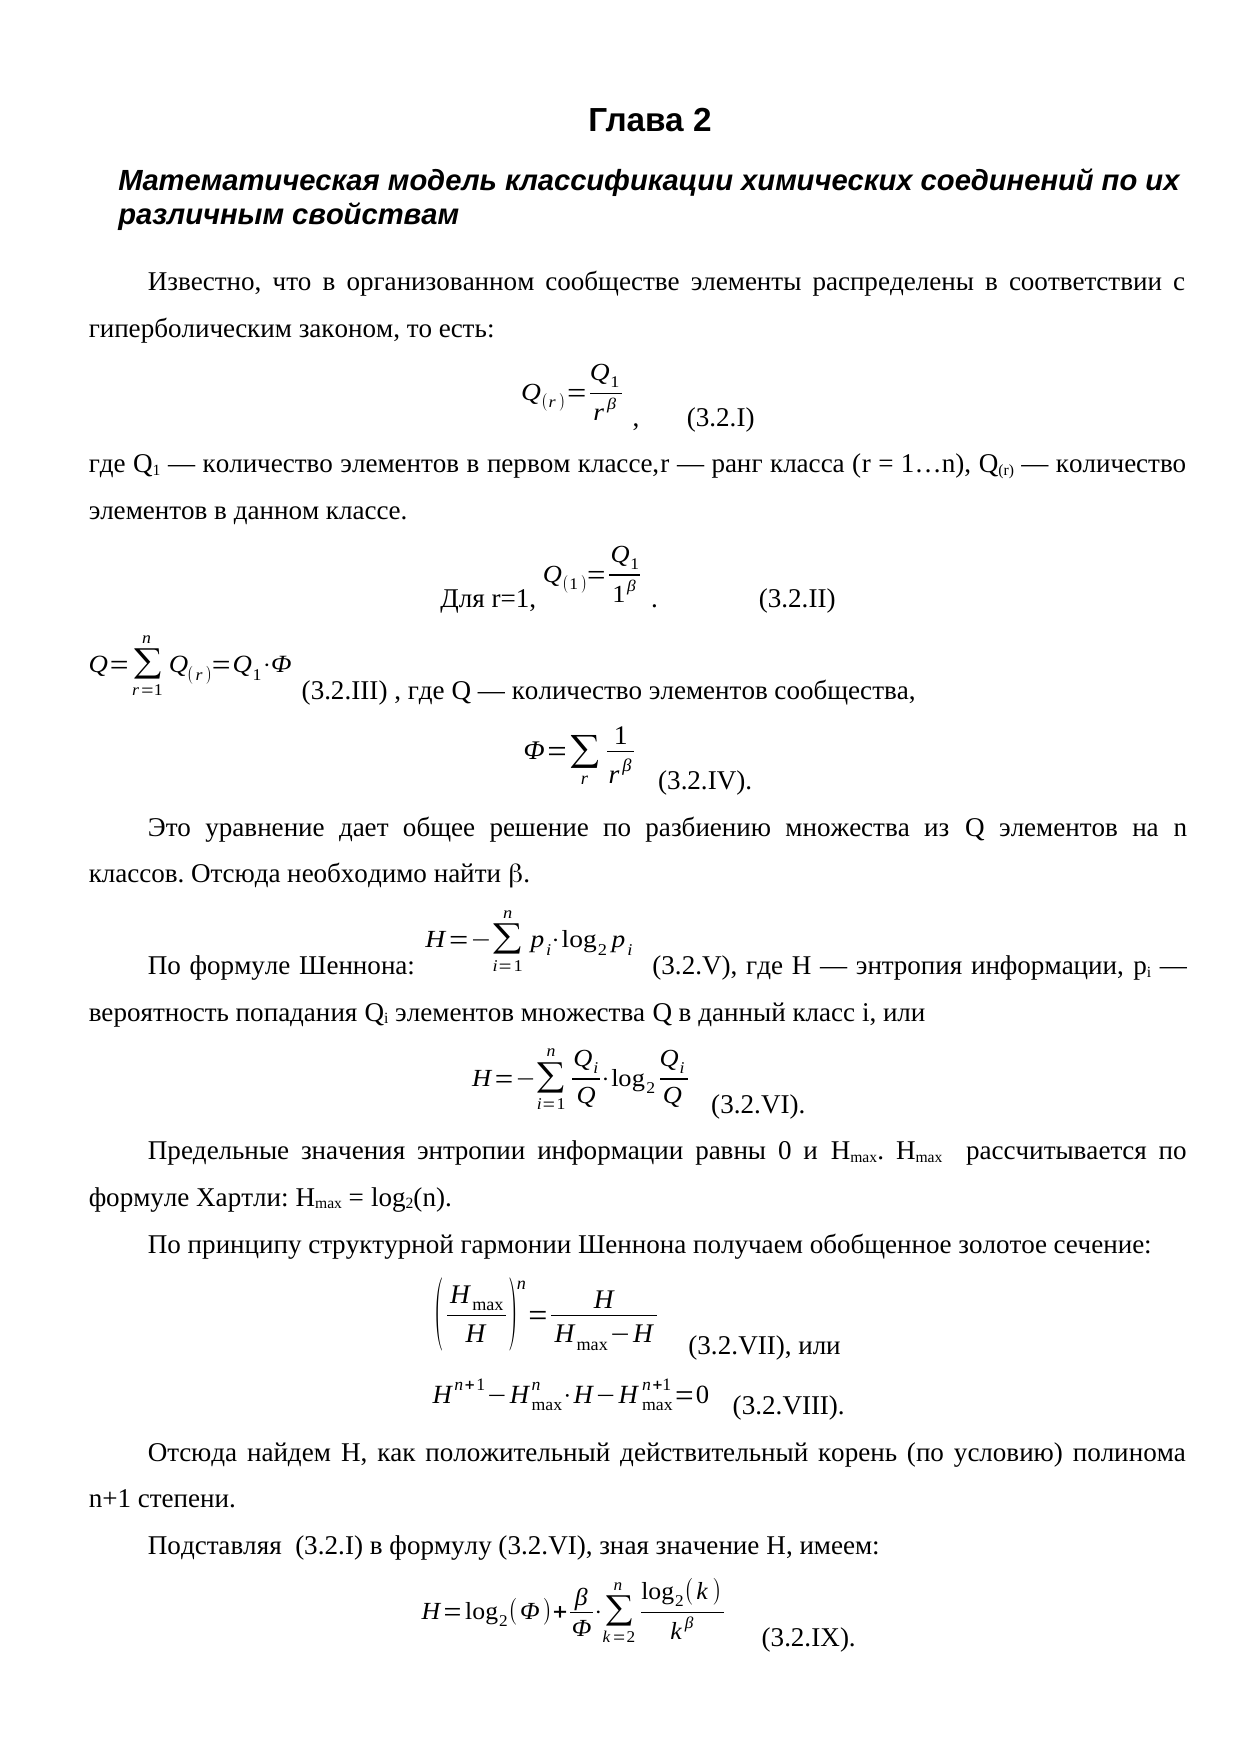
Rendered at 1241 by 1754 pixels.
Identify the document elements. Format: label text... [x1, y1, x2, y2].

text где Q1 — количество элементов в первом классе,r — ранг класса (r = 1…n), Q(r) — количество элементов в данном классе. [88, 447, 1187, 525]
subtitle Глава 2 [118, 100, 1181, 138]
text (3.2.VII), или [88, 1274, 1187, 1360]
text Для r=1, . (3.2.II) [88, 541, 1187, 614]
text Это уравнение дает общее решение по разбиению множества из Q элементов на n классов. Отсюда необходимо найти . [88, 811, 1187, 889]
text Предельные значения энтропии информации равны 0 и Hmax. Hmax рассчитывается по формуле Хартли: Hmax = log2(n). [88, 1134, 1187, 1212]
subtitle Математическая модель классификации химических соединений по их различным свойствам [118, 163, 1181, 230]
text , (3.2.I) [88, 359, 1187, 432]
text (3.2.VIII). [88, 1376, 1187, 1420]
text По принципу структурной гармонии Шеннона получаем обобщенное золотое сечение: [88, 1228, 1187, 1259]
text (3.2.III) , где Q — количество элементов сообщества, [88, 629, 1187, 705]
text (3.2.IV). [88, 721, 1187, 795]
text Отсюда найдем H, как положительный действительный корень (по условию) полинома n+1 степени. [88, 1436, 1187, 1514]
text По формуле Шеннона: (3.2.V), где H — энтропия информации, pi — вероятность попадания Qi элементов множества Q в данный класс i, или [88, 904, 1187, 1027]
text Известно, что в организованном сообществе элементы распределены в соответствии с гиперболическим законом, то есть: [88, 265, 1187, 343]
text (3.2.IX). [88, 1576, 1187, 1652]
text (3.2.VI). [88, 1043, 1187, 1119]
text Подставляя (3.2.I) в формулу (3.2.VI), зная значение H, имеем: [88, 1529, 1187, 1560]
